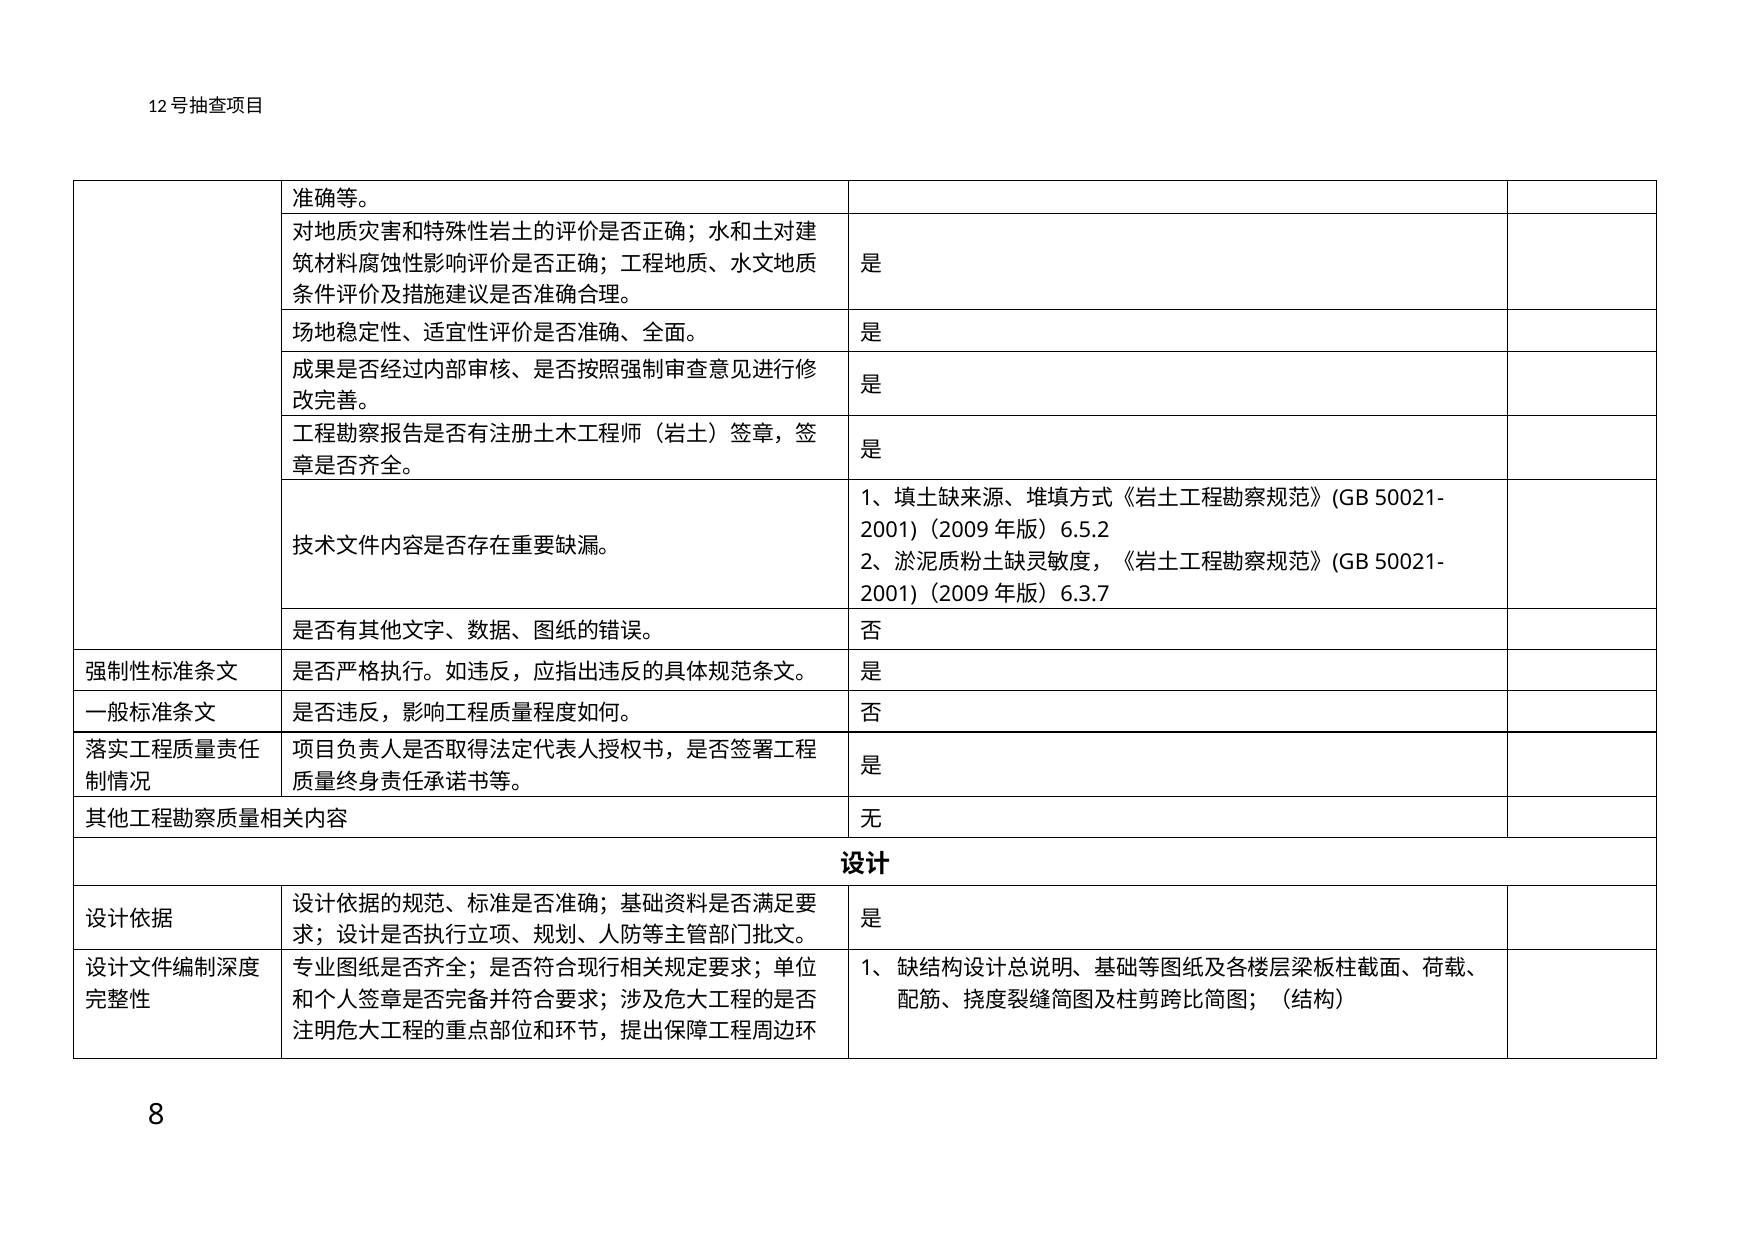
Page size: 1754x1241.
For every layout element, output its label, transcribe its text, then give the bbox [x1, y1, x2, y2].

table_cell 一般标准条文 [74, 691, 281, 731]
table_cell [1508, 950, 1656, 1058]
table_cell 是 [849, 733, 1507, 796]
table_cell [1508, 480, 1656, 607]
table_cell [849, 950, 1507, 1058]
table_cell [1508, 733, 1656, 796]
table_cell 其他工程勘察质量相关内容 [74, 797, 848, 837]
table_cell 设计依据 [74, 886, 281, 949]
table_cell [1508, 650, 1656, 690]
table_cell [1508, 352, 1656, 415]
table_cell 设计文件编制深度 完整性 [74, 950, 281, 1058]
table_cell 技术文件内容是否存在重要缺漏。 [282, 480, 848, 607]
table_cell 是 [849, 650, 1507, 690]
table_cell 强制性标准条文 [74, 650, 281, 690]
table_cell 1、填土缺来源、堆填方式《岩土工程勘察规范》(GB 50021-2001)（2009 年版）6.5.2 2、淤泥质粉土缺灵敏度，《岩土工程勘察规范》(GB 50021-2001)（2009 年版）6.3.7 [849, 480, 1507, 607]
table_cell 项目负责人是否取得法定代表人授权书，是否签署工程质量终身责任承诺书等。 [282, 733, 848, 796]
table_cell 是 [849, 310, 1507, 351]
table_cell 无 [849, 797, 1507, 837]
table_cell 否 [849, 691, 1507, 731]
table_cell [1508, 310, 1656, 351]
table_cell 是 [849, 181, 1507, 213]
table_cell 是否严格执行。如违反，应指出违反的具体规范条文。 [282, 650, 848, 690]
table_cell [1508, 214, 1656, 309]
table_cell 是 [849, 214, 1507, 309]
table_cell 工程勘察报告是否有注册土木工程师（岩土）签章，签章是否齐全。 [282, 416, 848, 479]
table_cell [1508, 181, 1656, 213]
table_cell [1508, 691, 1656, 731]
table_cell 是 [849, 352, 1507, 415]
table_cell 是否有其他文字、数据、图纸的错误。 [282, 609, 848, 649]
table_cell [282, 181, 848, 213]
table_cell 对地质灾害和特殊性岩土的评价是否正确；水和土对建筑材料腐蚀性影响评价是否正确；工程地质、水文地质条件评价及措施建议是否准确合理。 [282, 214, 848, 309]
table_cell 设计 [74, 838, 1656, 884]
table_cell 设计依据的规范、标准是否准确；基础资料是否满足要求；设计是否执行立项、规划、人防等主管部门批文。 [282, 886, 848, 949]
table_cell [1508, 886, 1656, 949]
table_cell 是 [849, 416, 1507, 479]
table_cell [282, 950, 848, 1058]
table_cell 否 [849, 609, 1507, 649]
table_cell 是否违反，影响工程质量程度如何。 [282, 691, 848, 731]
table_cell 场地稳定性、适宜性评价是否准确、全面。 [282, 310, 848, 351]
table_cell 落实工程质量责任制情况 [74, 733, 281, 796]
table_cell 成果是否经过内部审核、是否按照强制审查意见进行修改完善。 [282, 352, 848, 415]
table_cell [1508, 416, 1656, 479]
table_cell [1508, 609, 1656, 649]
table_cell 是 [849, 886, 1507, 949]
table_cell [1508, 797, 1656, 837]
